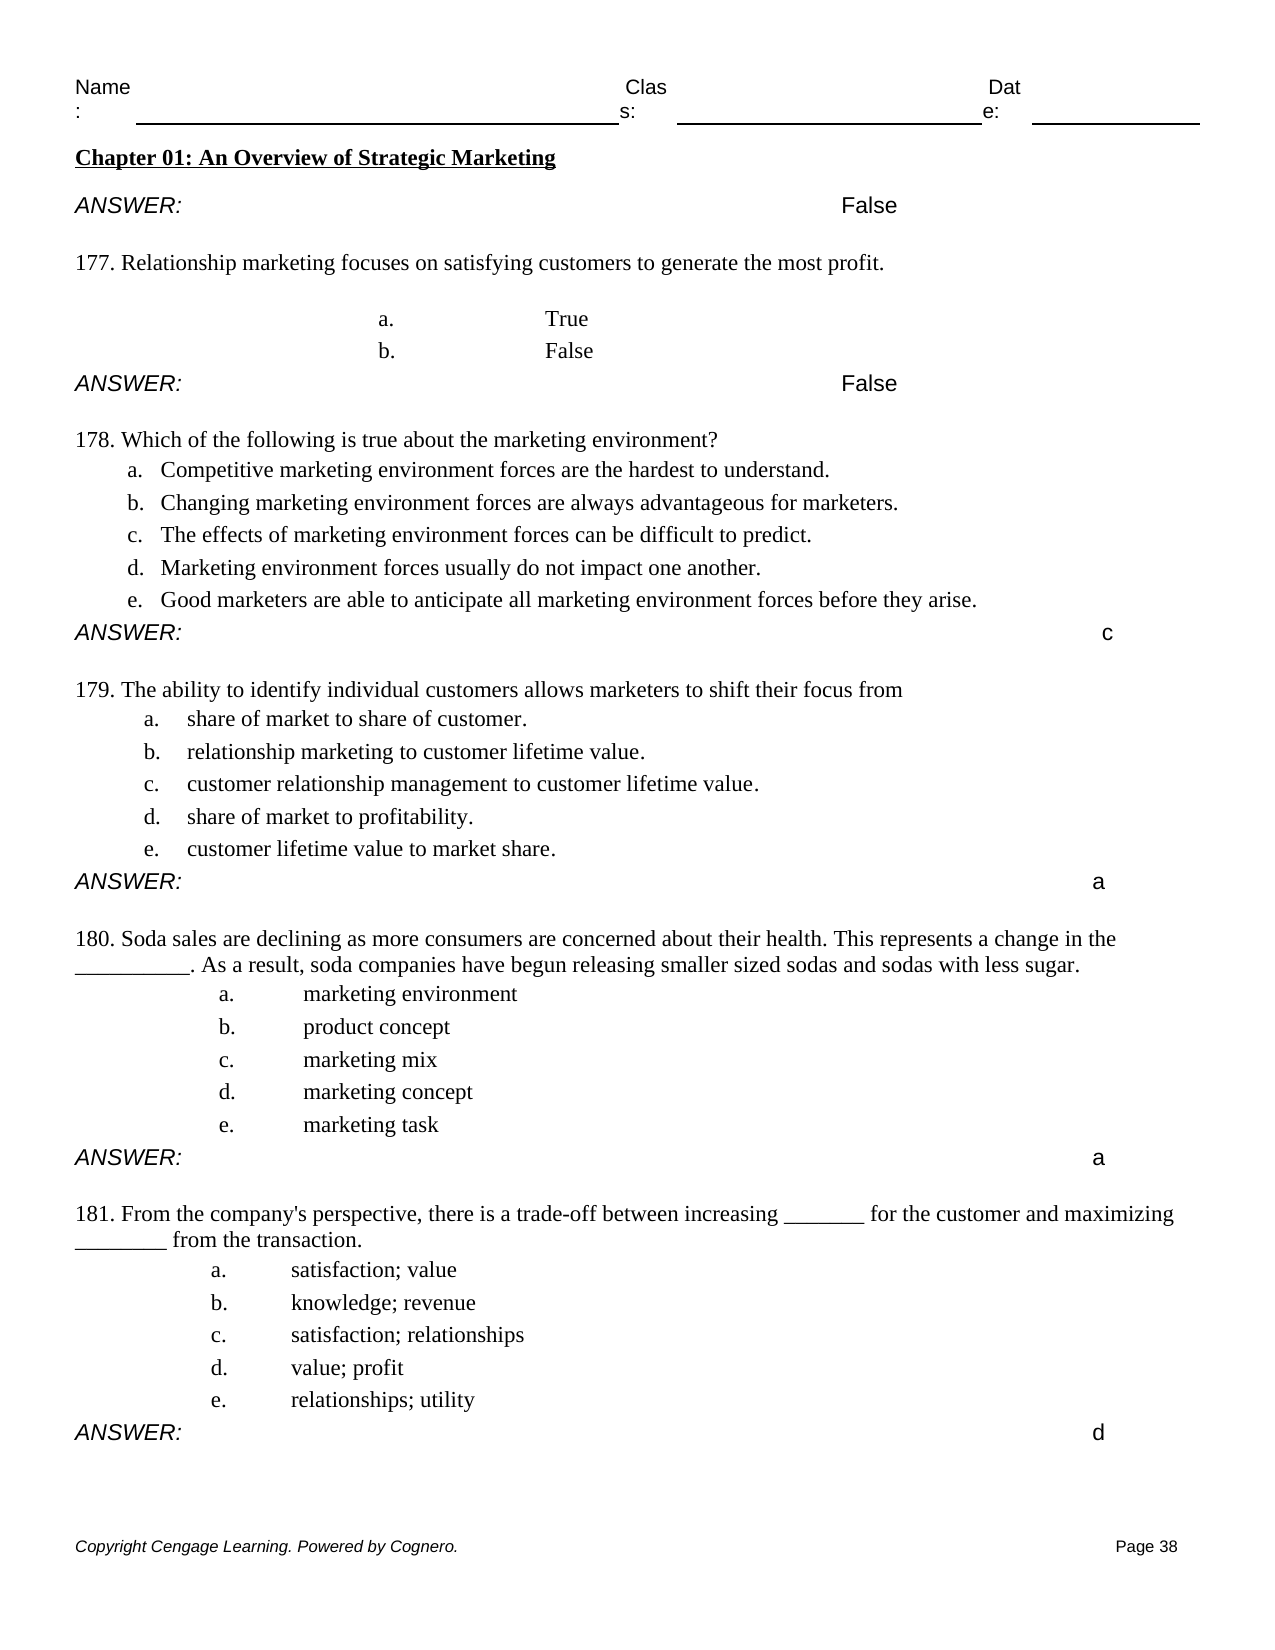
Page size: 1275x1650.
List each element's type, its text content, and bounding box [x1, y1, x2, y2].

table_header 177. Relationship marketing focuses on satisfying customers to generate the most profit.​ ​ [75, 249, 1200, 399]
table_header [75, 189, 1200, 222]
table_header 178. Which of the following is true about the marketing environment?​​ [75, 427, 1200, 649]
table_header 179. The ability to identify individual customers allows marketers to shift their focus from ​​ [75, 676, 1200, 898]
table_header 180. Soda sales are declining as more consumers are concerned about their health. This represents a change in the __________. As a result, soda companies have begun releasing smaller sized sodas and sodas with less sugar.​​ [75, 925, 1200, 1173]
table_header 181. From the company's perspective, there is a trade-off between increasing _______ for the customer and maximizing ________ from the transaction.​​ [75, 1200, 1200, 1448]
